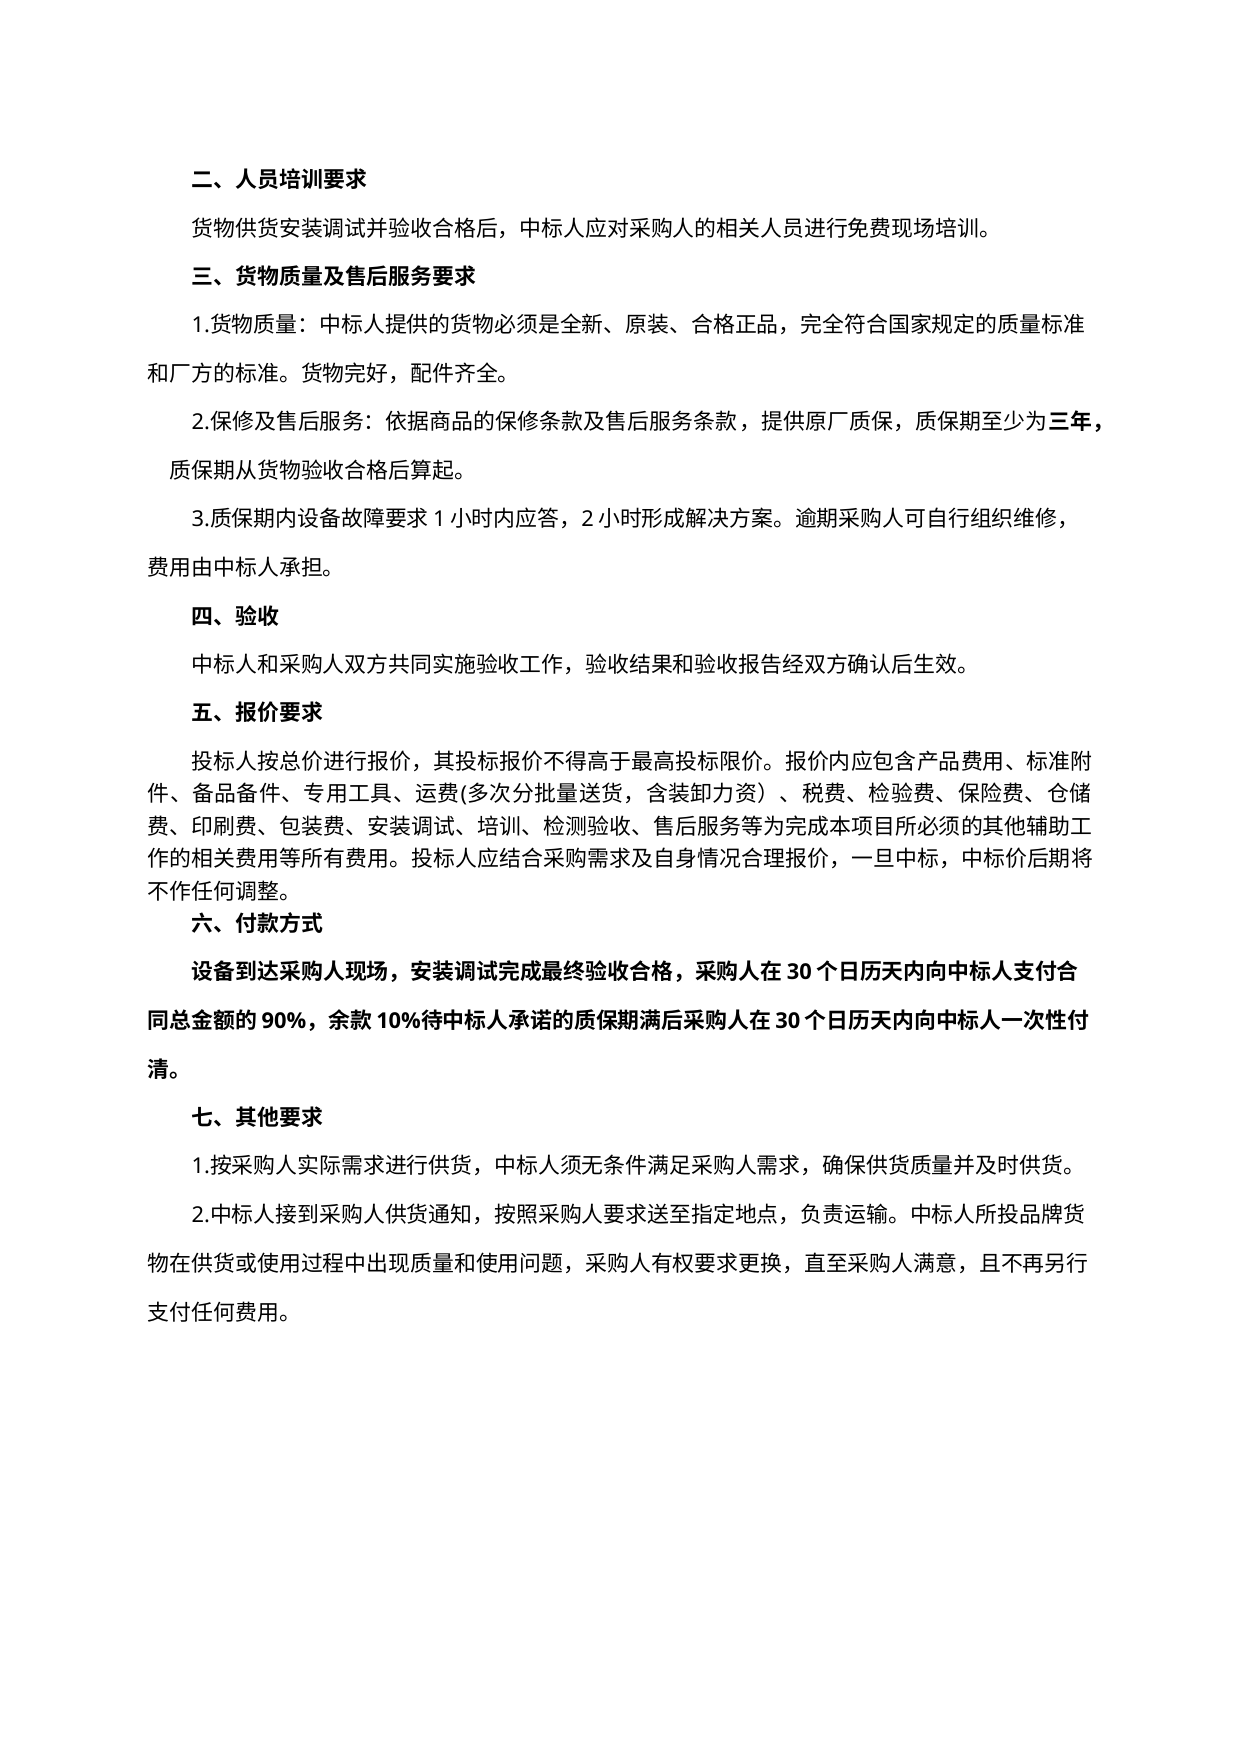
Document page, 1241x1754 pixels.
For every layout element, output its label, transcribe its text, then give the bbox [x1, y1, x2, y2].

text 2.中标人接到采购人供货通知，按照采购人要求送至指定地点，负责运输。中标人所投品牌货物在供货或使用过程中出现质量和使用问题，采购人有权要求更换，直至采购人满意，且不再另行支付任何费用。 [148, 1197, 1093, 1327]
text 设备到达采购人现场，安装调试完成最终验收合格，采购人在30个日历天内向中标人支付合同总金额的90%，余款10%待中标人承诺的质保期满后采购人在30个日历天内向中标人一次性付清。 [148, 954, 1093, 1084]
text 七、其他要求 [148, 1100, 1093, 1132]
list 投标人按总价进行报价，其投标报价不得高于最高投标限价。报价内应包含产品费用、标准附件、备品备件、专用工具、运费(多次分批量送货，含装卸力资）、税费、检验费、保险费、仓储费、印刷费、包装费、安装调试、培训、检测验收、售后服务等为完成本项目所必须的其他辅助工作的相关费用等所有费用。投标人应结合采购需求及自身情况合理报价，一旦中标，中标价后期将不作任何调整。 [148, 743, 1093, 906]
text 1.货物质量：中标人提供的货物必须是全新、原装、合格正品，完全符合国家规定的质量标准和厂方的标准。货物完好，配件齐全。 [148, 307, 1093, 388]
text 六、付款方式 [148, 906, 1093, 938]
text 中标人和采购人双方共同实施验收工作，验收结果和验收报告经双方确认后生效。 [148, 647, 1093, 679]
text 2.保修及售后服务：依据商品的保修条款及售后服务条款，提供原厂质保，质保期至少为三年，质保期从货物验收合格后算起。 [169, 404, 1093, 485]
text 四、验收 [148, 598, 1093, 631]
text 三、货物质量及售后服务要求 [148, 259, 1093, 291]
text 3.质保期内设备故障要求1小时内应答，2小时形成解决方案。逾期采购人可自行组织维修，费用由中标人承担。 [148, 501, 1093, 582]
text 1.按采购人实际需求进行供货，中标人须无条件满足采购人需求，确保供货质量并及时供货。 [191, 1148, 1093, 1181]
text 二、人员培训要求 [148, 162, 1093, 194]
list 报价要求 [148, 695, 1093, 727]
text 货物供货安装调试并验收合格后，中标人应对采购人的相关人员进行免费现场培训。 [148, 210, 1093, 243]
